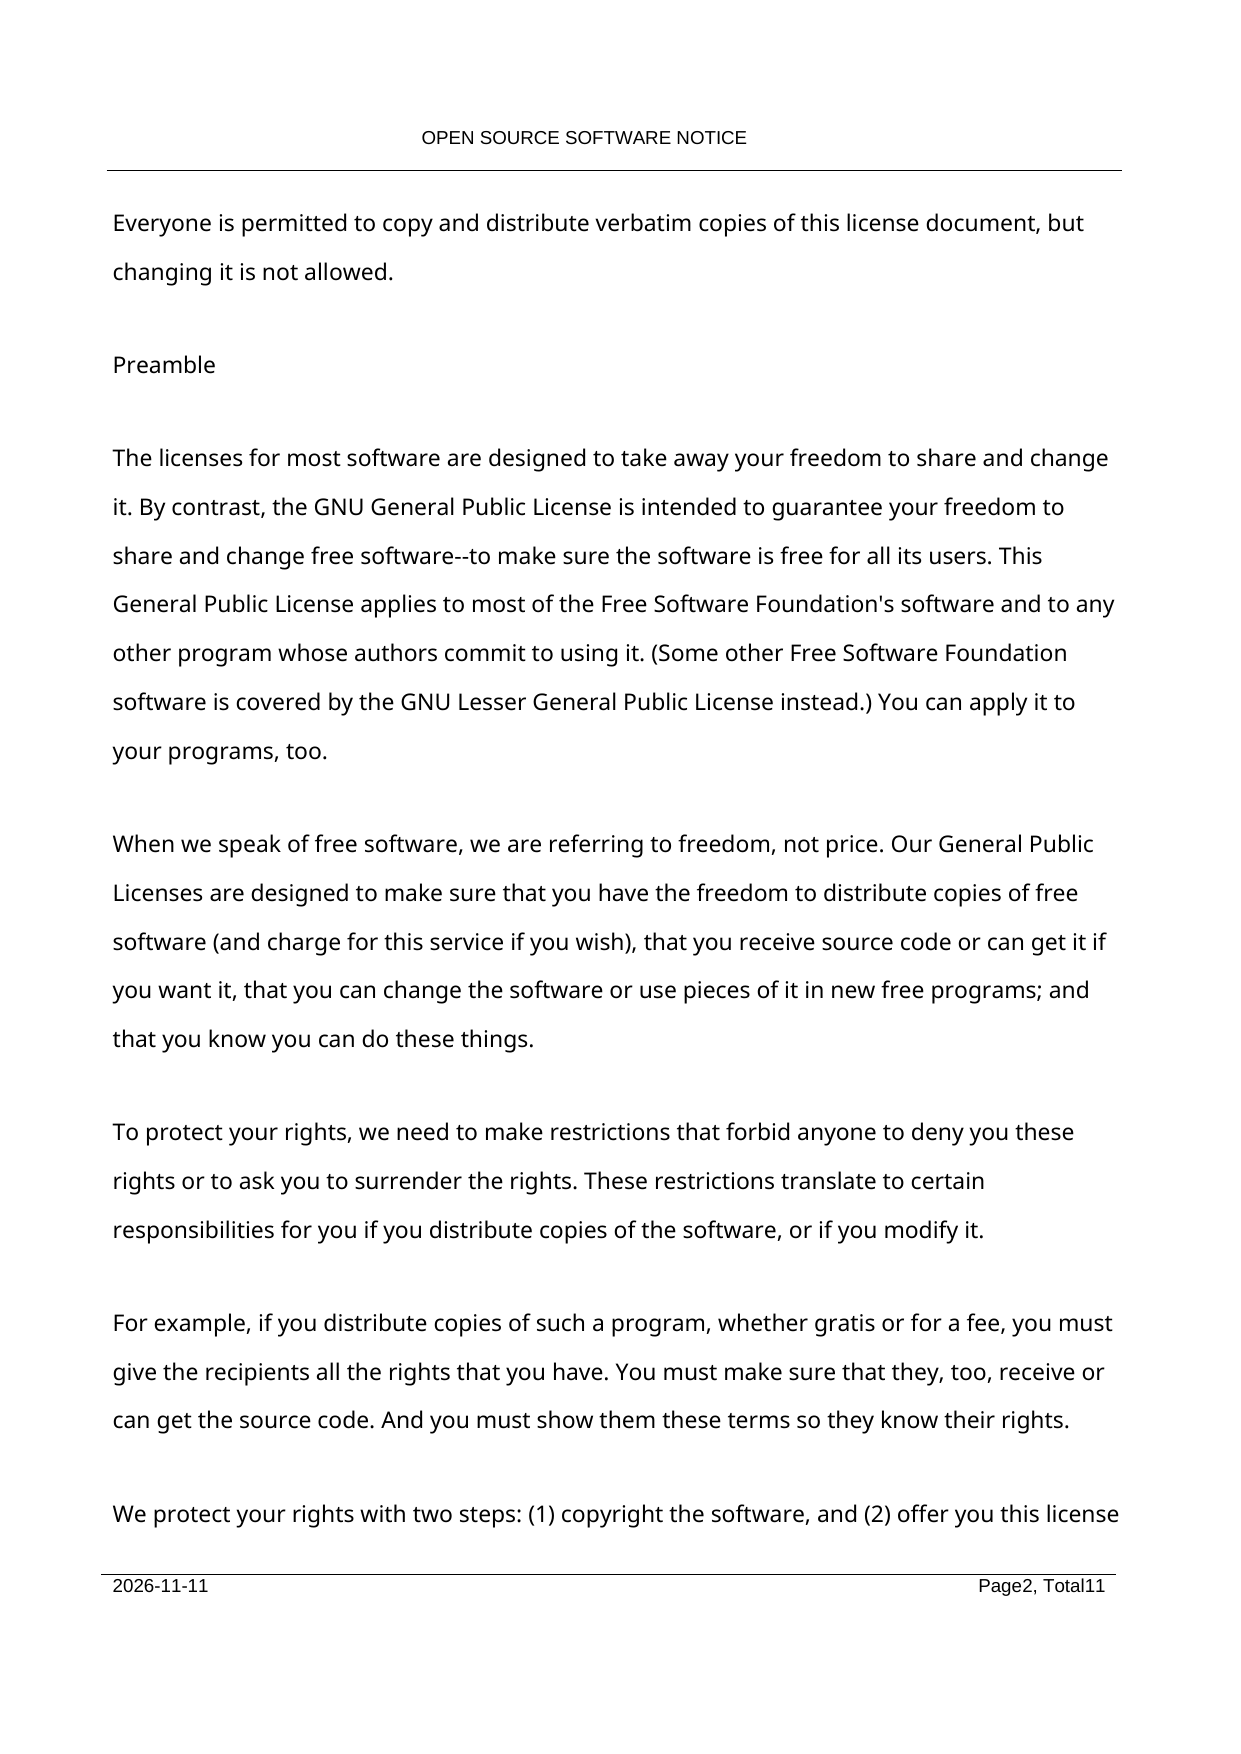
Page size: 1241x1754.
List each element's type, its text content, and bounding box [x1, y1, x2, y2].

text To protect your rights, we need to make restrictions that forbid anyone to deny you these rights or to ask you to surrender the rights. These restrictions translate to certain responsibilities for you if you distribute copies of the software, or if you modify it. [112, 1116, 1128, 1246]
text The licenses for most software are designed to take away your freedom to share and change it. By contrast, the GNU General Public License is intended to guarantee your freedom to share and change free software--to make sure the software is free for all its users. This General Public License applies to most of the Free Software Foundation's software and to any other program whose authors commit to using it. (Some other Free Software Foundation software is covered by the GNU Lesser General Public License instead.) You can apply it to your programs, too. [112, 442, 1128, 767]
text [112, 1497, 1128, 1529]
text Preamble [112, 348, 1128, 381]
text For example, if you distribute copies of such a program, whether gratis or for a fee, you must give the recipients all the rights that you have. You must make sure that they, too, receive or can get the source code. And you must show them these terms so they know their rights. [112, 1306, 1128, 1436]
text Everyone is permitted to copy and distribute verbatim copies of this license document, but changing it is not allowed. [112, 206, 1128, 288]
text When we speak of free software, we are referring to freedom, not price. Our General Public Licenses are designed to make sure that you have the freedom to distribute copies of free software (and charge for this service if you wish), that you receive source code or can get it if you want it, that you can change the software or use pieces of it in new free programs; and that you know you can do these things. [112, 827, 1128, 1055]
